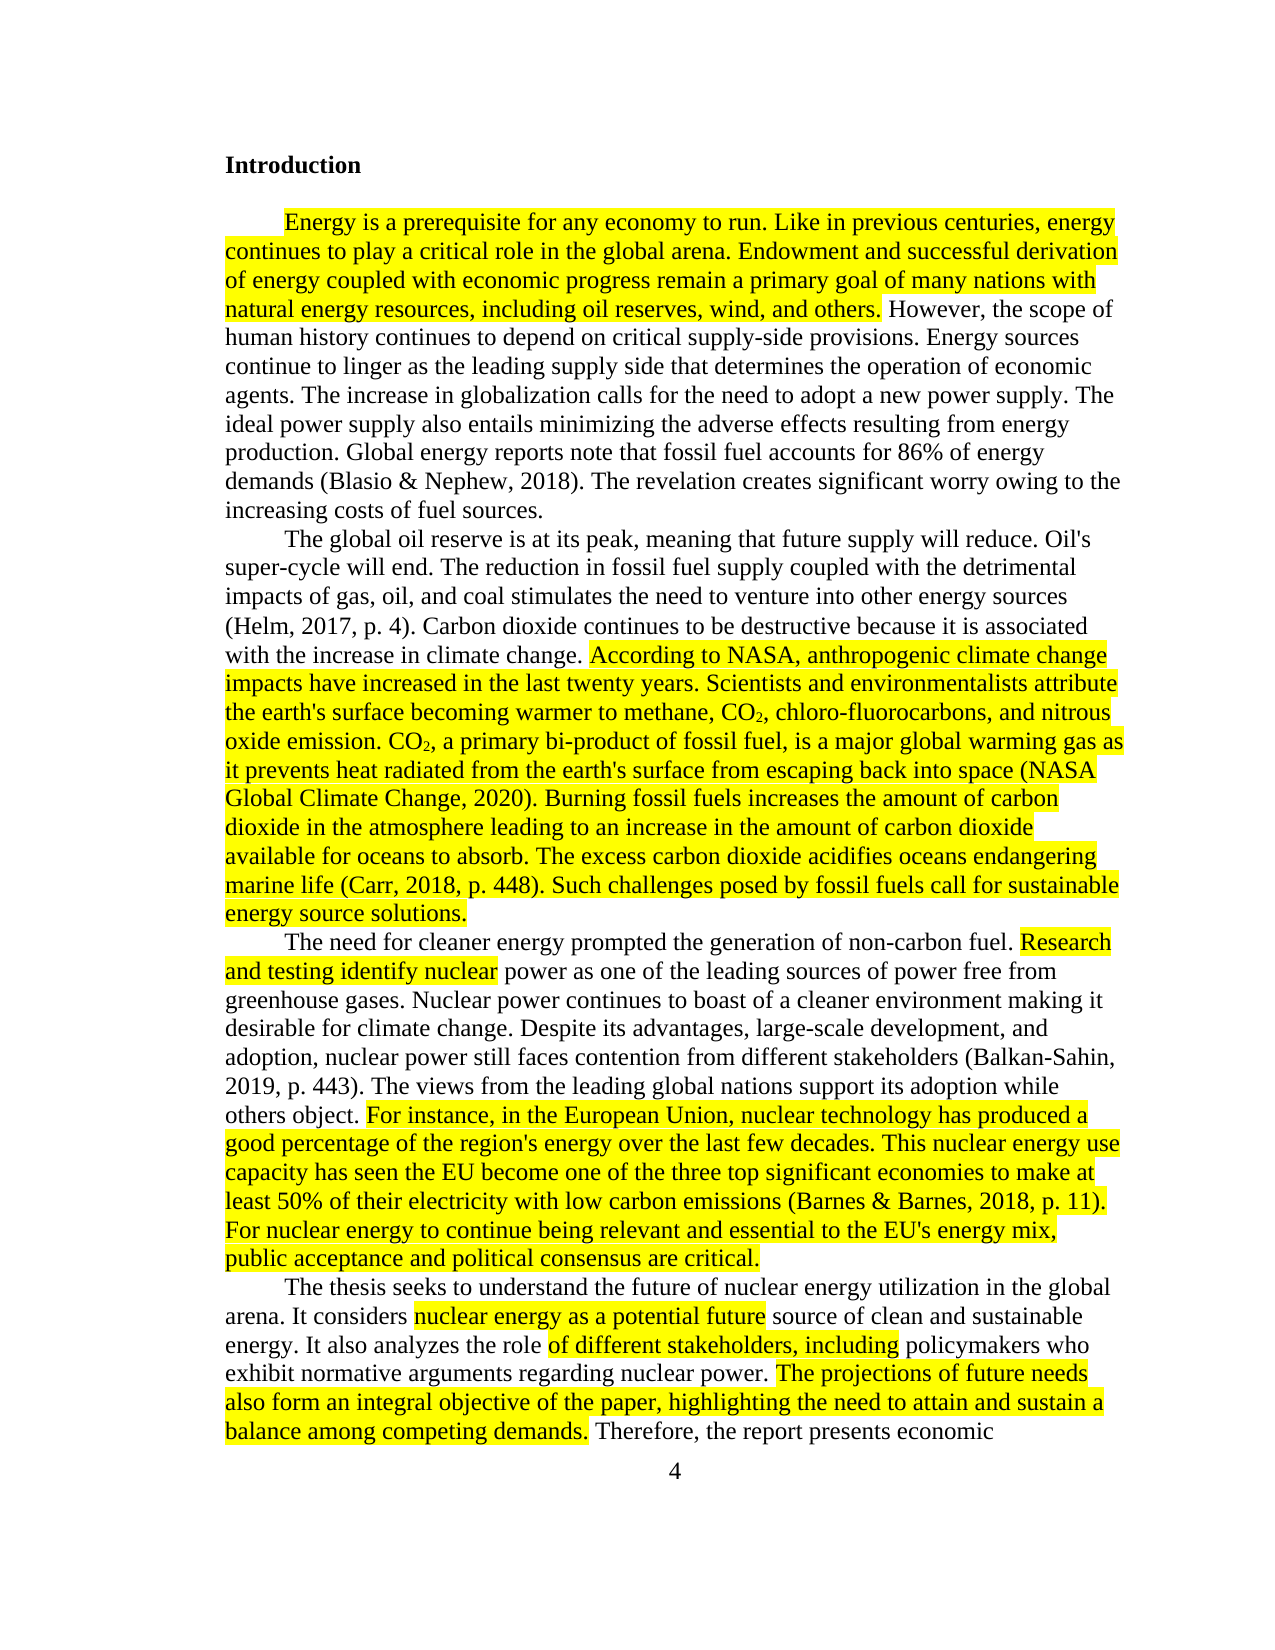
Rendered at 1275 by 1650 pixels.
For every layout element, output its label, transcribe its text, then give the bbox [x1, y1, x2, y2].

text The need for cleaner energy prompted the generation of non-carbon fuel. Research and testing identify nuclear power as one of the leading sources of power free from greenhouse gases. Nuclear power continues to boast of a cleaner environment making it desirable for climate change. Despite its advantages, large-scale development, and adoption, nuclear power still faces contention from different stakeholders (Balkan-Sahin, 2019, p. 443). The views from the leading global nations support its adoption while others object. For instance, in the European Union, nuclear technology has produced a good percentage of the region's energy over the last few decades. This nuclear energy use capacity has seen the EU become one of the three top significant economies to make at least 50% of their electricity with low carbon emissions (Barnes & Barnes, 2018, p. 11). For nuclear energy to continue being relevant and essential to the EU's energy mix, public acceptance and political consensus are critical. [225, 927, 1125, 1272]
text Energy is a prerequisite for any economy to run. Like in previous centuries, energy continues to play a critical role in the global arena. Endowment and successful derivation of energy coupled with economic progress remain a primary goal of many nations with natural energy resources, including oil reserves, wind, and others. However, the scope of human history continues to depend on critical supply-side provisions. Energy sources continue to linger as the leading supply side that determines the operation of economic agents. The increase in globalization calls for the need to adopt a new power supply. The ideal power supply also entails minimizing the adverse effects resulting from energy production. Global energy reports note that fossil fuel accounts for 86% of energy demands (Blasio & Nephew, 2018). The revelation creates significant worry owing to the increasing costs of fuel sources. [225, 207, 1125, 524]
text Introduction [225, 150, 1125, 179]
text The global oil reserve is at its peak, meaning that future supply will reduce. Oil's super-cycle will end. The reduction in fossil fuel supply coupled with the detrimental impacts of gas, oil, and coal stimulates the need to venture into other energy sources (Helm, 2017, p. 4). Carbon dioxide continues to be destructive because it is associated with the increase in climate change. According to NASA, anthropogenic climate change impacts have increased in the last twenty years. Scientists and environmentalists attribute the earth's surface becoming warmer to methane, CO2, chloro-fluorocarbons, and nitrous oxide emission. CO2, a primary bi-product of fossil fuel, is a major global warming gas as it prevents heat radiated from the earth's surface from escaping back into space (NASA Global Climate Change, 2020). Burning fossil fuels increases the amount of carbon dioxide in the atmosphere leading to an increase in the amount of carbon dioxide available for oceans to absorb. The excess carbon dioxide acidifies oceans endangering marine life (Carr, 2018, p. 448). Such challenges posed by fossil fuels call for sustainable energy source solutions. [225, 524, 1125, 927]
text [225, 1272, 1125, 1445]
